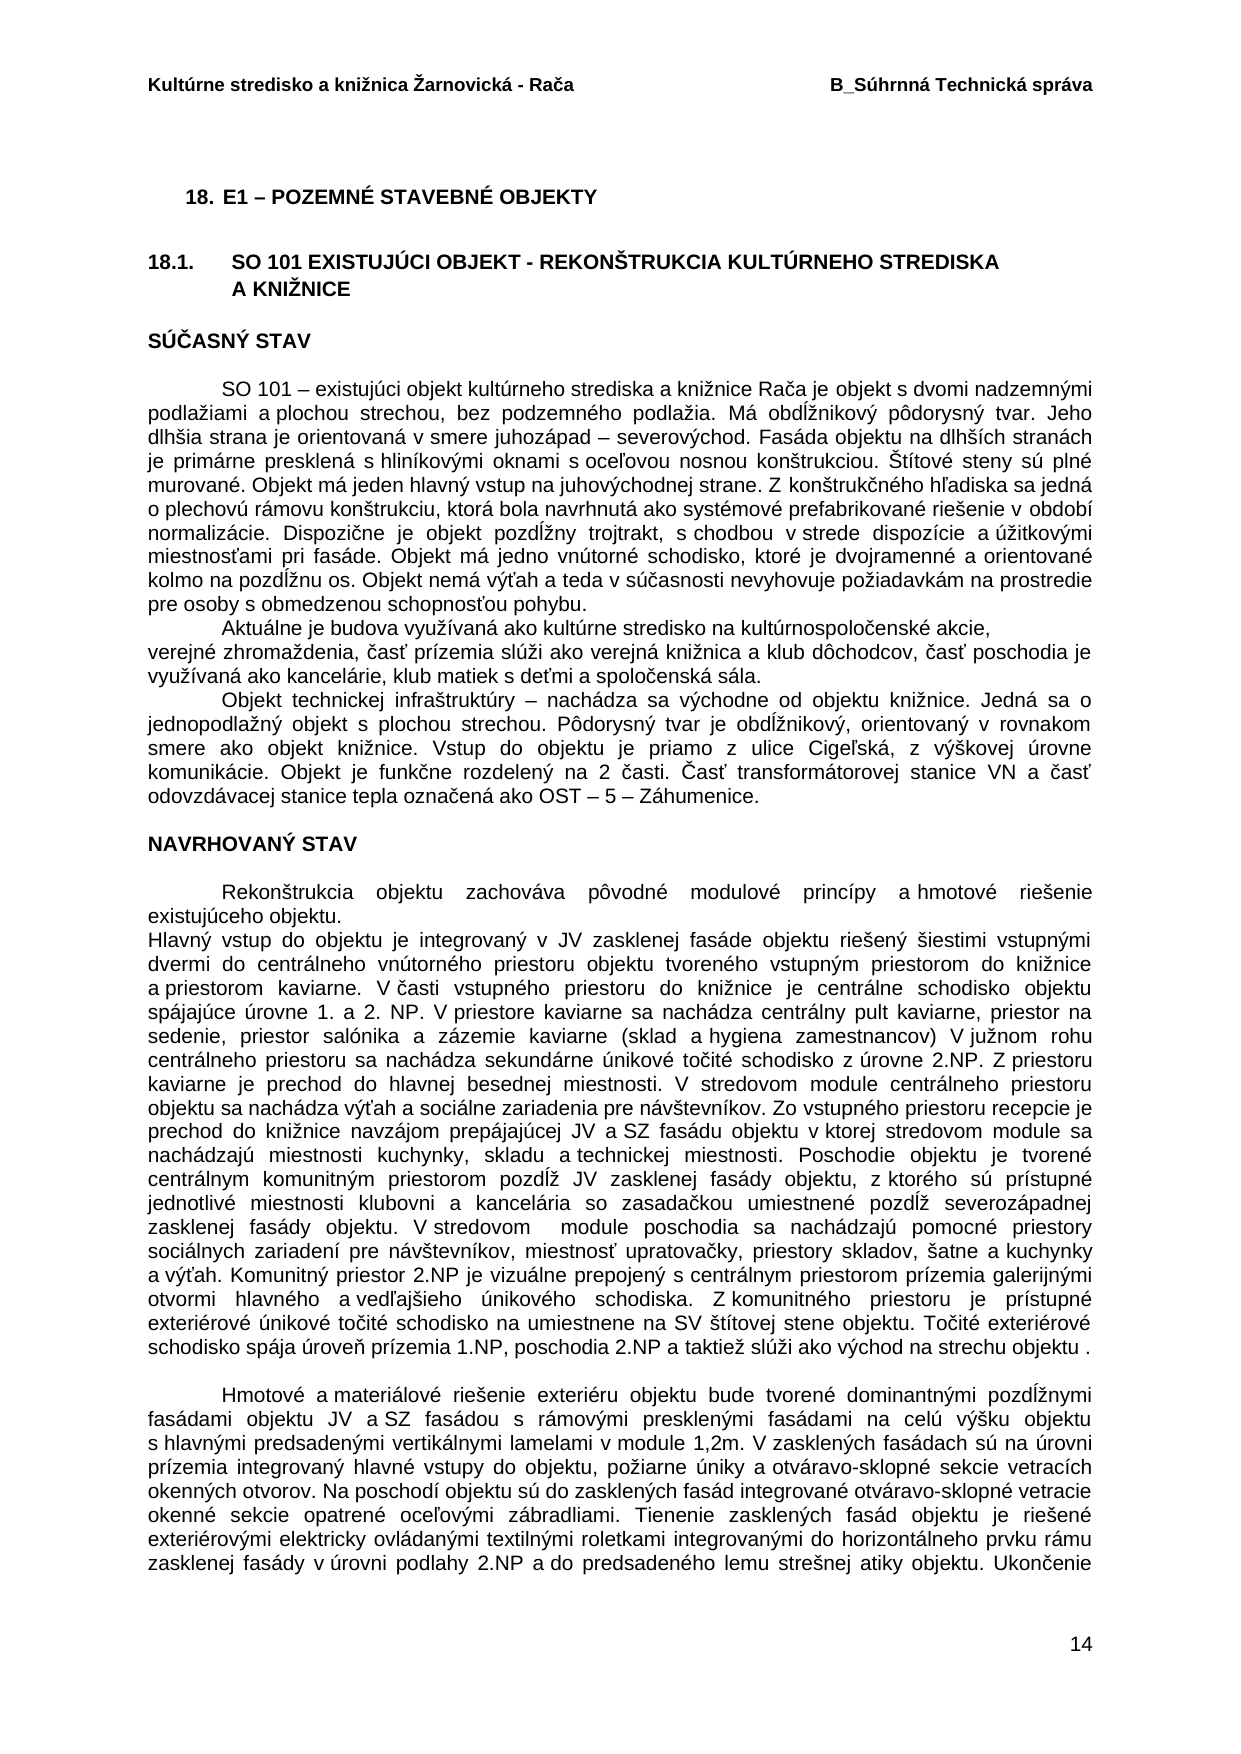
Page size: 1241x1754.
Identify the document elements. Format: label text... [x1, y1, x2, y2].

text SO 101 – existujúci objekt kultúrneho strediska a knižnice Rača je objekt s dvomi nadzemnými podlažiami a plochou strechou, bez podzemného podlažia. Má obdĺžnikový pôdorysný tvar. Jeho dlhšia strana je orientovaná v smere juhozápad – severovýchod. Fasáda objektu na dlhších stranách je primárne presklená s hliníkovými oknami s oceľovou nosnou konštrukciou. Štítové steny sú plné murované. Objekt má jeden hlavný vstup na juhovýchodnej strane. Z konštrukčného hľadiska sa jedná o plechovú rámovu konštrukciu, ktorá bola navrhnutá ako systémové prefabrikované riešenie v období normalizácie. Dispozične je objekt pozdĺžny trojtrakt, s chodbou v strede dispozície a úžitkovými miestnosťami pri fasáde. Objekt má jedno vnútorné schodisko, ktoré je dvojramenné a orientované kolmo na pozdĺžnu os. Objekt nemá výťah a teda v súčasnosti nevyhovuje požiadavkám na prostredie pre osoby s obmedzenou schopnosťou pohybu. [148, 377, 1093, 616]
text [148, 1383, 1093, 1574]
text SÚČASNÝ STAV [148, 329, 1093, 353]
text Hlavný vstup do objektu je integrovaný v JV zasklenej fasáde objektu riešený šiestimi vstupnými dvermi do centrálneho vnútorného priestoru objektu tvoreného vstupným priestorom do knižnice a priestorom kaviarne. V časti vstupného priestoru do knižnice je centrálne schodisko objektu spájajúce úrovne 1. a 2. NP. V priestore kaviarne sa nachádza centrálny pult kaviarne, priestor na sedenie, priestor salónika a zázemie kaviarne (sklad a hygiena zamestnancov) V južnom rohu centrálneho priestoru sa nachádza sekundárne únikové točité schodisko z úrovne 2.NP. Z priestoru kaviarne je prechod do hlavnej besednej miestnosti. V stredovom module centrálneho priestoru objektu sa nachádza výťah a sociálne zariadenia pre návštevníkov. Zo vstupného priestoru recepcie je prechod do knižnice navzájom prepájajúcej JV a SZ fasádu objektu v ktorej stredovom module sa nachádzajú miestnosti kuchynky, skladu a technickej miestnosti. Poschodie objektu je tvorené centrálnym komunitným priestorom pozdĺž JV zasklenej fasády objektu, z ktorého sú prístupné jednotlivé miestnosti klubovni a kancelária so zasadačkou umiestnené pozdĺž severozápadnej zasklenej fasády objektu. V stredovom module poschodia sa nachádzajú pomocné priestory sociálnych zariadení pre návštevníkov, miestnosť upratovačky, priestory skladov, šatne a kuchynky a výťah. Komunitný priestor 2.NP je vizuálne prepojený s centrálnym priestorom prízemia galerijnými otvormi hlavného a vedľajšieho únikového schodiska. Z komunitného priestoru je prístupné exteriérové únikové točité schodisko na umiestnene na SV štítovej stene objektu. Točité exteriérové schodisko spája úroveň prízemia 1.NP, poschodia 2.NP a taktiež slúži ako východ na strechu objektu . [148, 928, 1093, 1359]
text SO 101 EXISTUJÚCI OBJEKT - REKONŠTRUKCIA KULTÚRNEHO STREDISKA A KNIŽNICE [148, 250, 1093, 301]
list E1 – POZEMNÉ STAVEBNÉ OBJEKTY [185, 185, 1093, 209]
text Rekonštrukcia objektu zachováva pôvodné modulové princípy a hmotové riešenie existujúceho objektu. [148, 880, 1093, 928]
text NAVRHOVANÝ STAV [148, 832, 1093, 856]
text verejné zhromaždenia, časť prízemia slúži ako verejná knižnica a klub dôchodcov, časť poschodia je využívaná ako kancelárie, klub matiek s deťmi a spoločenská sála. [148, 640, 1093, 688]
text Aktuálne je budova využívaná ako kultúrne stredisko na kultúrnospoločenské akcie, [148, 616, 1093, 640]
text Objekt technickej infraštruktúry – nachádza sa východne od objektu knižnice. Jedná sa o jednopodlažný objekt s plochou strechou. Pôdorysný tvar je obdĺžnikový, orientovaný v rovnakom smere ako objekt knižnice. Vstup do objektu je priamo z ulice Cigeľská, z výškovej úrovne komunikácie. Objekt je funkčne rozdelený na 2 časti. Časť transformátorovej stanice VN a časť odovzdávacej stanice tepla označená ako OST – 5 – Záhumenice. [148, 688, 1093, 808]
